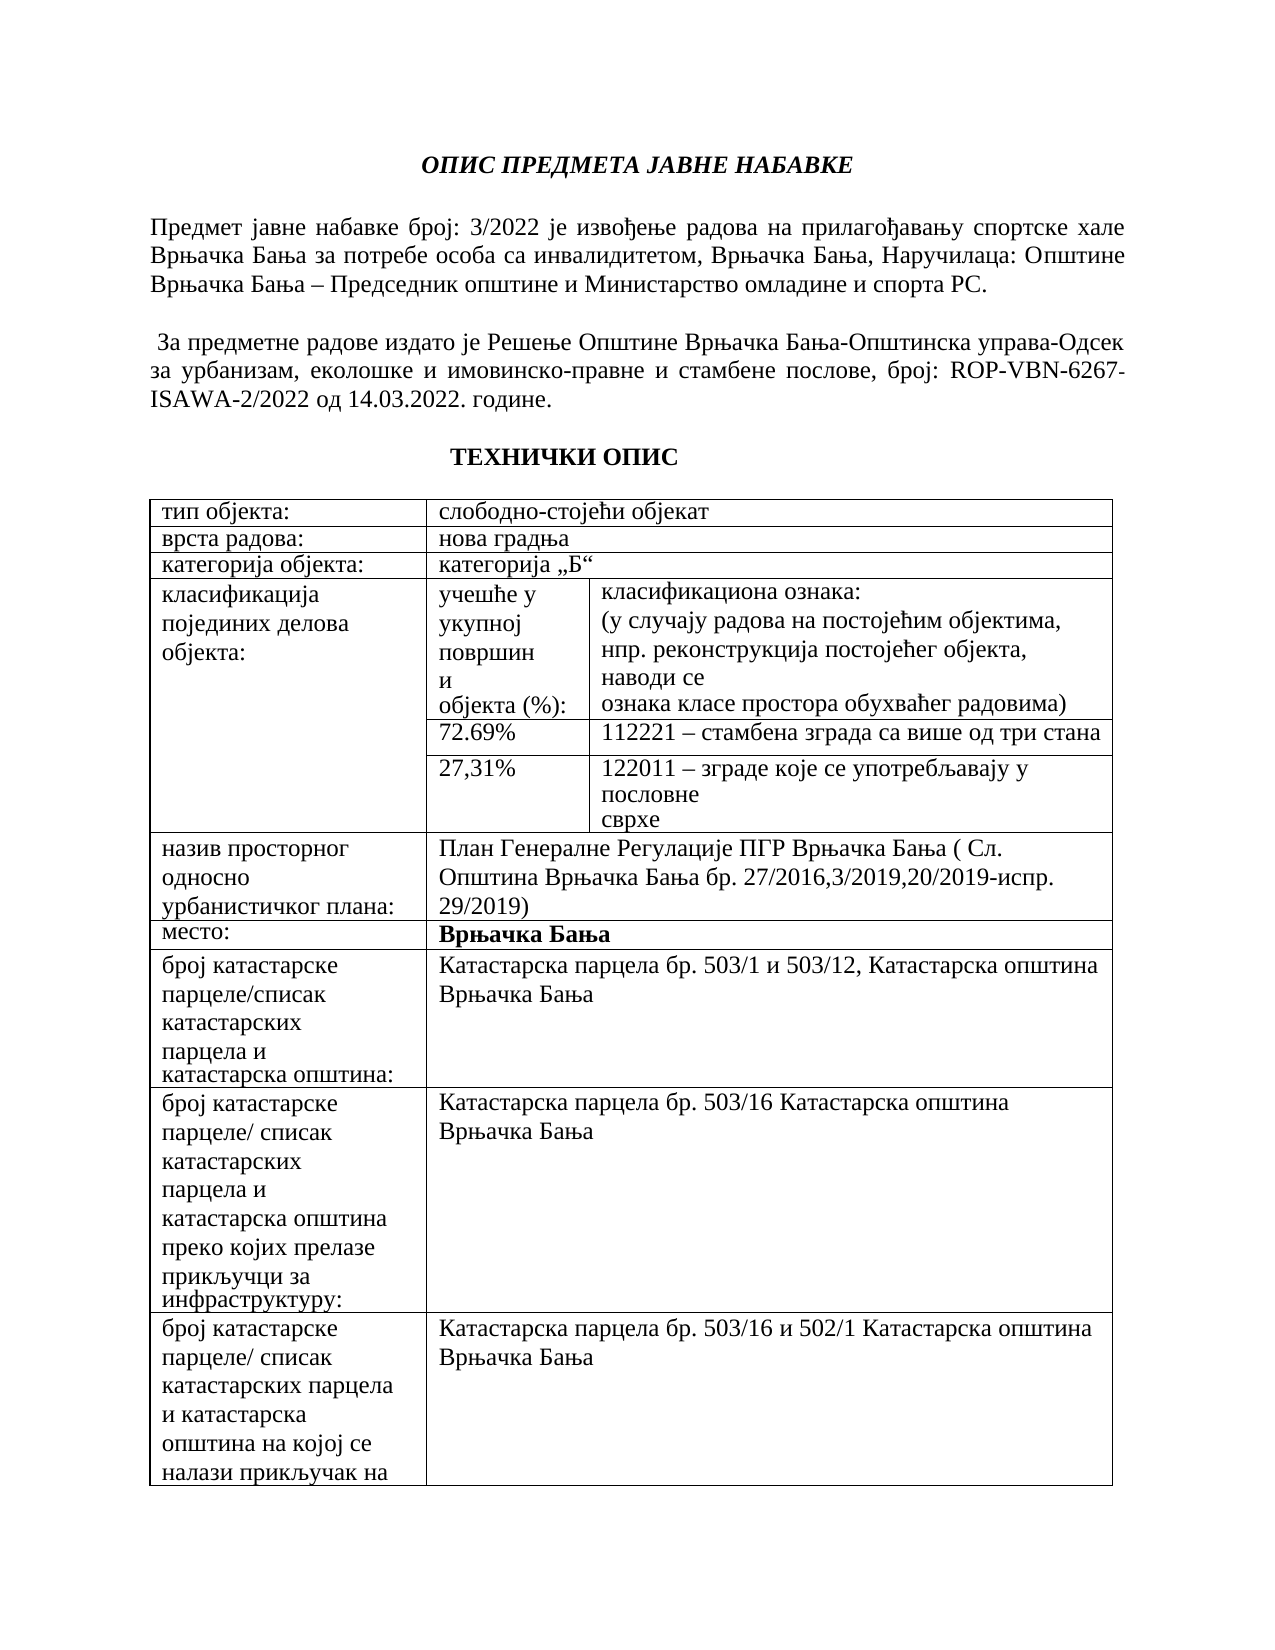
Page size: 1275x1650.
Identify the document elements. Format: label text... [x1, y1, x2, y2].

table_cell класификациона ознака: (у случају радова на постојећим објектима, нпр. реконструкција постојећег објекта, наводи се ознака класе простора обухваћег радовима) [590, 579, 1112, 719]
text Предмет јавне набавке број: 3/2022 је извођење радова на прилагођавању спортске хале Врњачка Бања за потребе особа са инвалидитетом, Врњачка Бања, Наручилаца: Општине Врњачка Бања – Председник општине и Министарство омладине и спорта РС. [150, 212, 1125, 298]
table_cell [427, 1313, 1112, 1485]
table_cell број катастарске парцеле/списак катастарских парцела и катастарска општина: [151, 950, 426, 1087]
table_cell 112221 – стамбена зграда са више од три стана [590, 720, 1112, 755]
table_cell Катастарска парцела бр. 503/16 Катастарска општина Врњачка Бања [427, 1088, 1112, 1312]
text ТЕХНИЧКИ ОПИС [375, 442, 1125, 471]
text За предметне радове издато је Решење Општине Врњачка Бања-Општинска управа-Одсек за урбанизам, еколошке и имовинско-правне и стамбене послове, број: ROP-VBN-6267-ISAWA-2/2022 од 14.03.2022. године. [150, 327, 1125, 413]
table_cell категорија објекта: [151, 553, 426, 578]
table_cell класификација појединих делова објекта: [151, 579, 426, 832]
table_header слободно-стојећи објекат [427, 500, 1112, 526]
table_cell 122011 – зграде које се употребљавају у пословне сврхе [590, 756, 1112, 832]
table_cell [151, 1313, 426, 1485]
table_cell План Генералне Регулације ПГР Врњачка Бања ( Сл. Општина Врњачка Бања бр. 27/2016,3/2019,20/2019-испр. 29/2019) [427, 833, 1112, 920]
table_cell назив просторног односно урбанистичког плана: [151, 833, 426, 920]
text ОПИС ПРЕДМЕТА ЈАВНЕ НАБАВКЕ [150, 150, 1125, 179]
table_header тип објекта: [151, 500, 426, 526]
table_cell број катастарске парцеле/ списак катастарских парцела и катастарска општина преко којих прелазе прикључци за инфраструктуру: [151, 1088, 426, 1312]
table_cell категорија „Б“ [427, 553, 1112, 578]
table_cell Врњачка Бања [427, 921, 1112, 949]
table_cell 72.69% [427, 720, 589, 755]
table_cell врста радова: [151, 527, 426, 552]
table_cell нова градња [427, 527, 1112, 552]
table_cell учешће у укупној површини објекта (%): [427, 579, 589, 719]
table_cell место: [151, 921, 426, 949]
table_cell Катастарска парцела бр. 503/1 и 503/12, Катастарска општина Врњачка Бања [427, 950, 1112, 1087]
table_cell 27,31% [427, 756, 589, 832]
